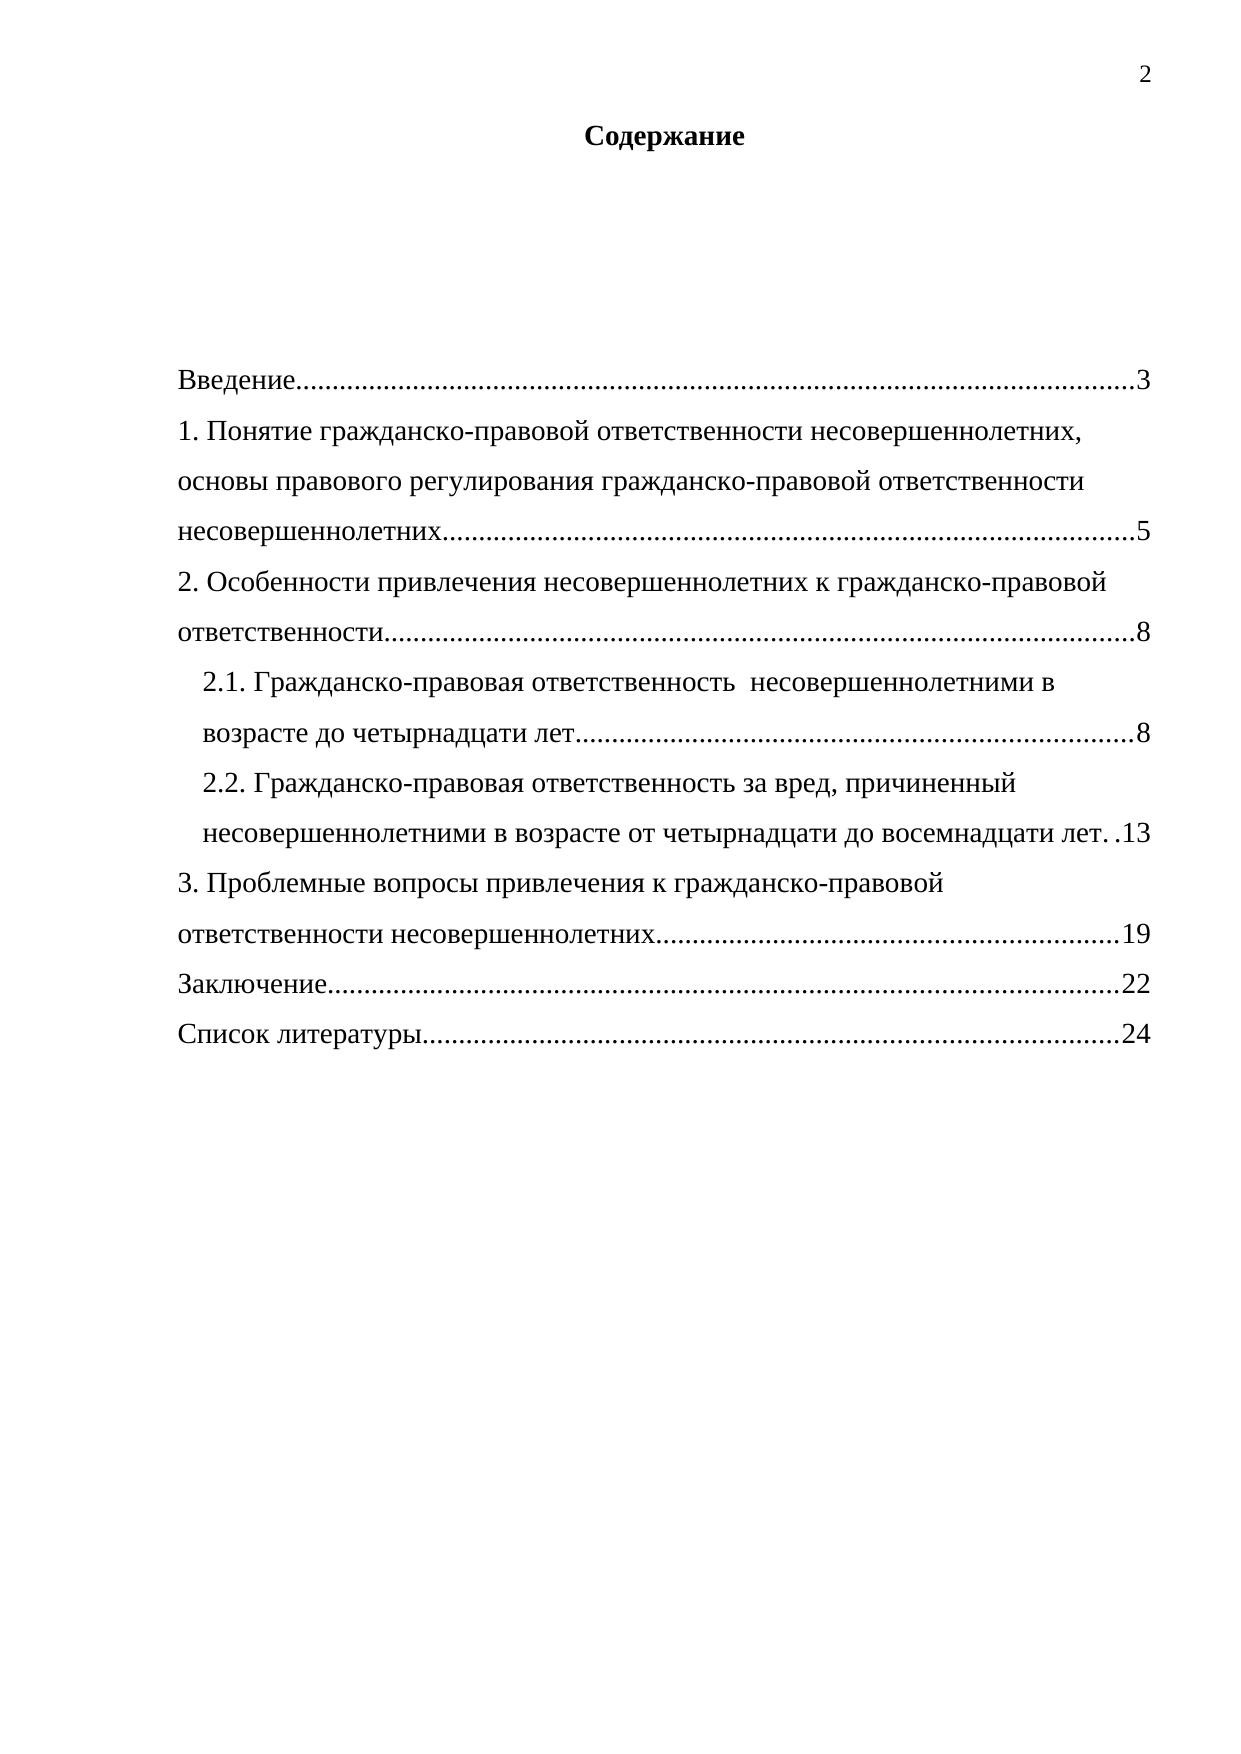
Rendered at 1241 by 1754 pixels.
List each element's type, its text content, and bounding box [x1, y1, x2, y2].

text 2.1. Гражданско-правовая ответственность несовершеннолетними в возрасте до четырнадцати лет 8 [202, 664, 1152, 748]
text 2. Особенности привлечения несовершеннолетних к гражданско-правовой ответственности 8 [177, 564, 1152, 648]
text 1. Понятие гражданско-правовой ответственности несовершеннолетних, основы правового регулирования гражданско-правовой ответственности несовершеннолетних 5 [177, 413, 1152, 547]
text Заключение 22 [177, 966, 1152, 1000]
text Введение 3 [177, 362, 1152, 396]
subtitle Содержание [177, 118, 1152, 152]
text Список литературы 24 [177, 1017, 1152, 1050]
text 2.2. Гражданско-правовая ответственность за вред, причиненный несовершеннолетними в возрасте от четырнадцати до восемнадцати лет 13 [202, 765, 1152, 849]
text 3. Проблемные вопросы привлечения к гражданско-правовой ответственности несовершеннолетних 19 [177, 866, 1152, 949]
